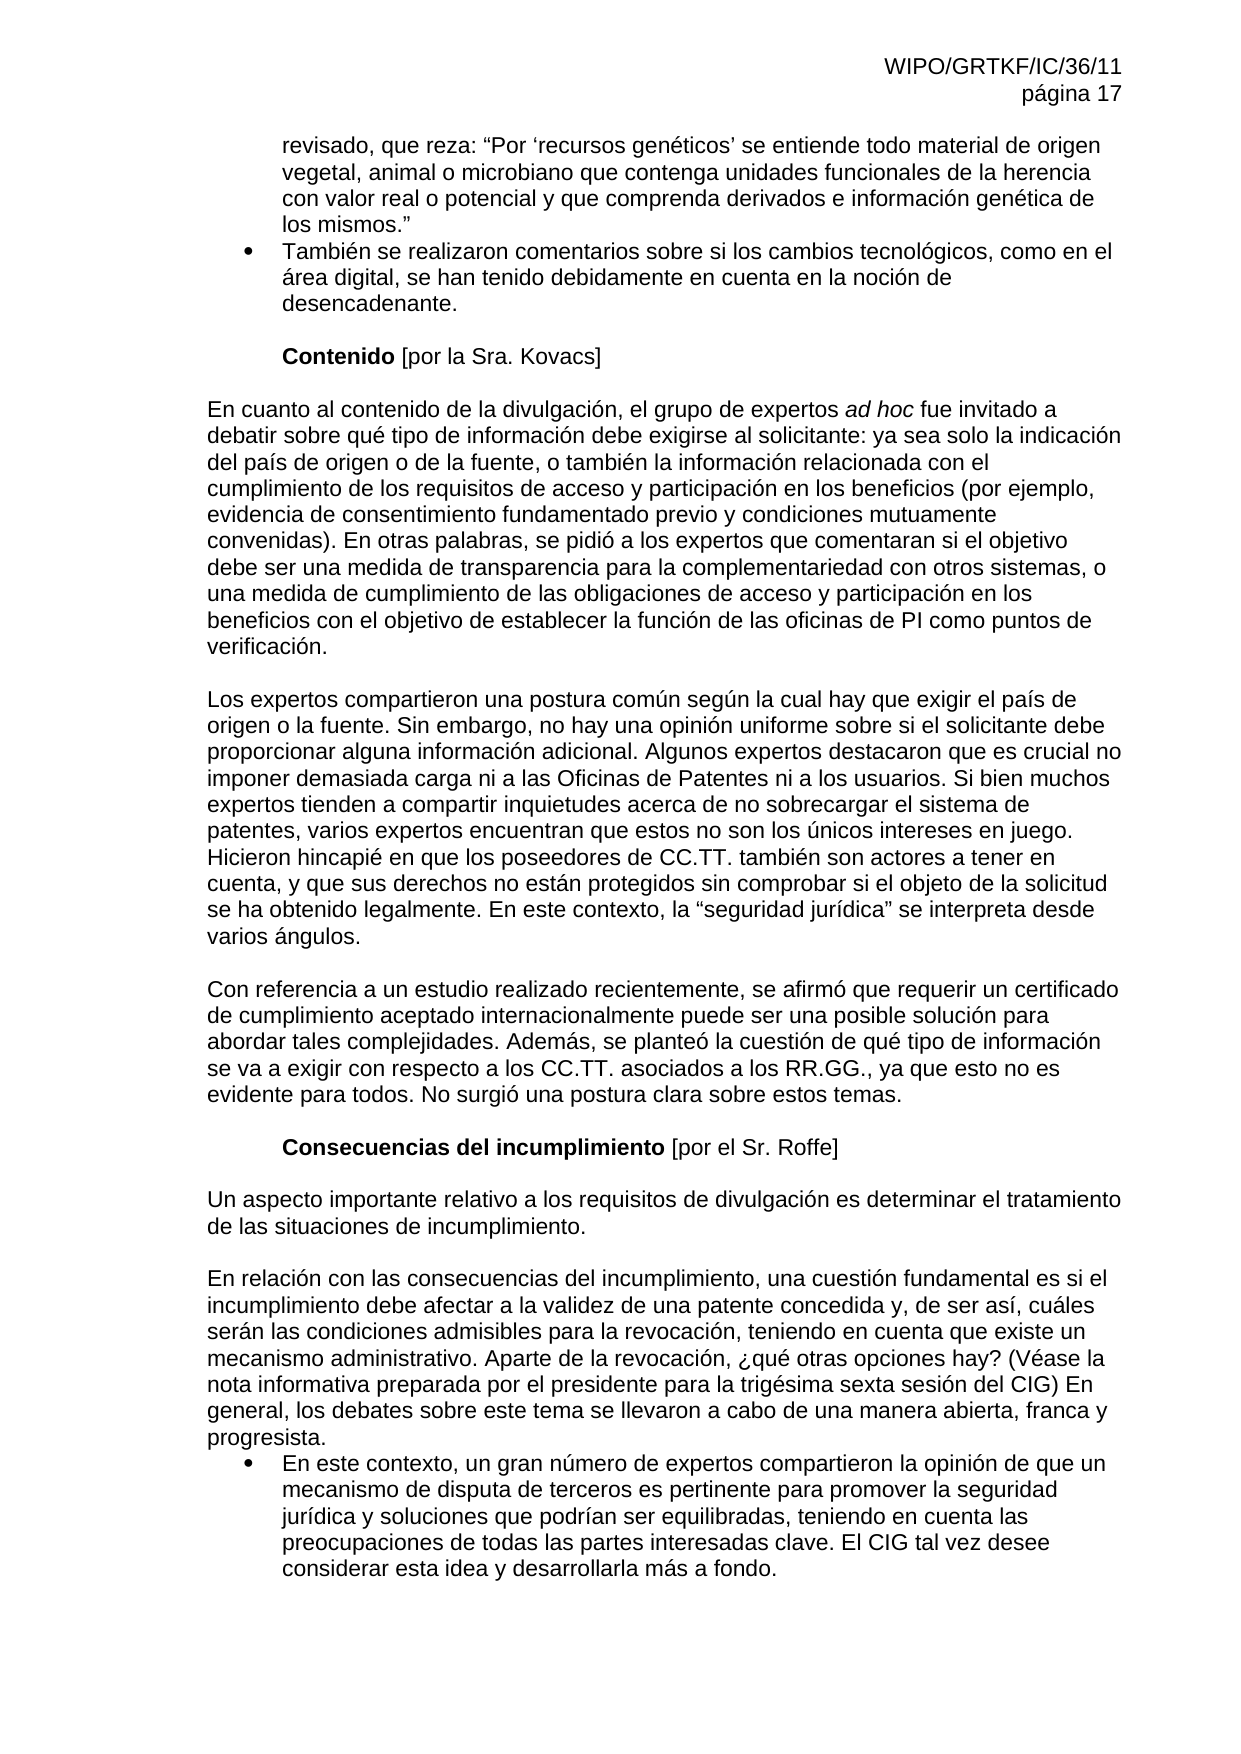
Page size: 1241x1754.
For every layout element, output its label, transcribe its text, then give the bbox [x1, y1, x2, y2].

text Contenido [por la Sra. Kovacs] [282, 343, 1122, 369]
text Los expertos compartieron una postura común según la cual hay que exigir el país de origen o la fuente. Sin embargo, no hay una opinión uniforme sobre si el solicitante debe proporcionar alguna información adicional. Algunos expertos destacaron que es crucial no imponer demasiada carga ni a las Oficinas de Patentes ni a los usuarios. Si bien muchos expertos tienden a compartir inquietudes acerca de no sobrecargar el sistema de patentes, varios expertos encuentran que estos no son los únicos intereses en juego. Hicieron hincapié en que los poseedores de CC.TT. también son actores a tener en cuenta, y que sus derechos no están protegidos sin comprobar si el objeto de la solicitud se ha obtenido legalmente. En este contexto, la “seguridad jurídica” se interpreta desde varios ángulos. [207, 686, 1122, 949]
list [244, 132, 1122, 238]
text Consecuencias del incumplimiento [por el Sr. Roffe] [207, 1134, 1122, 1160]
list También se realizaron comentarios sobre si los cambios tecnológicos, como en el área digital, se han tenido debidamente en cuenta en la noción de desencadenante. [244, 238, 1122, 317]
text Un aspecto importante relativo a los requisitos de divulgación es determinar el tratamiento de las situaciones de incumplimiento. [207, 1186, 1122, 1239]
text En relación con las consecuencias del incumplimiento, una cuestión fundamental es si el incumplimiento debe afectar a la validez de una patente concedida y, de ser así, cuáles serán las condiciones admisibles para la revocación, teniendo en cuenta que existe un mecanismo administrativo. Aparte de la revocación, ¿qué otras opciones hay? (Véase la nota informativa preparada por el presidente para la trigésima sexta sesión del CIG) En general, los debates sobre este tema se llevaron a cabo de una manera abierta, franca y progresista. [207, 1265, 1122, 1450]
text En cuanto al contenido de la divulgación, el grupo de expertos ad hoc fue invitado a debatir sobre qué tipo de información debe exigirse al solicitante: ya sea solo la indicación del país de origen o de la fuente, o también la información relacionada con el cumplimiento de los requisitos de acceso y participación en los beneficios (por ejemplo, evidencia de consentimiento fundamentado previo y condiciones mutuamente convenidas). En otras palabras, se pidió a los expertos que comentaran si el objetivo debe ser una medida de transparencia para la complementariedad con otros sistemas, o una medida de cumplimiento de las obligaciones de acceso y participación en los beneficios con el objetivo de establecer la función de las oficinas de PI como puntos de verificación. [207, 396, 1122, 659]
list En este contexto, un gran número de expertos compartieron la opinión de que un mecanismo de disputa de terceros es pertinente para promover la seguridad jurídica y soluciones que podrían ser equilibradas, teniendo en cuenta las preocupaciones de todas las partes interesadas clave. El CIG tal vez desee considerar esta idea y desarrollarla más a fondo. [244, 1450, 1122, 1582]
text Con referencia a un estudio realizado recientemente, se afirmó que requerir un certificado de cumplimiento aceptado internacionalmente puede ser una posible solución para abordar tales complejidades. Además, se planteó la cuestión de qué tipo de información se va a exigir con respecto a los CC.TT. asociados a los RR.GG., ya que esto no es evidente para todos. No surgió una postura clara sobre estos temas. [207, 976, 1122, 1107]
